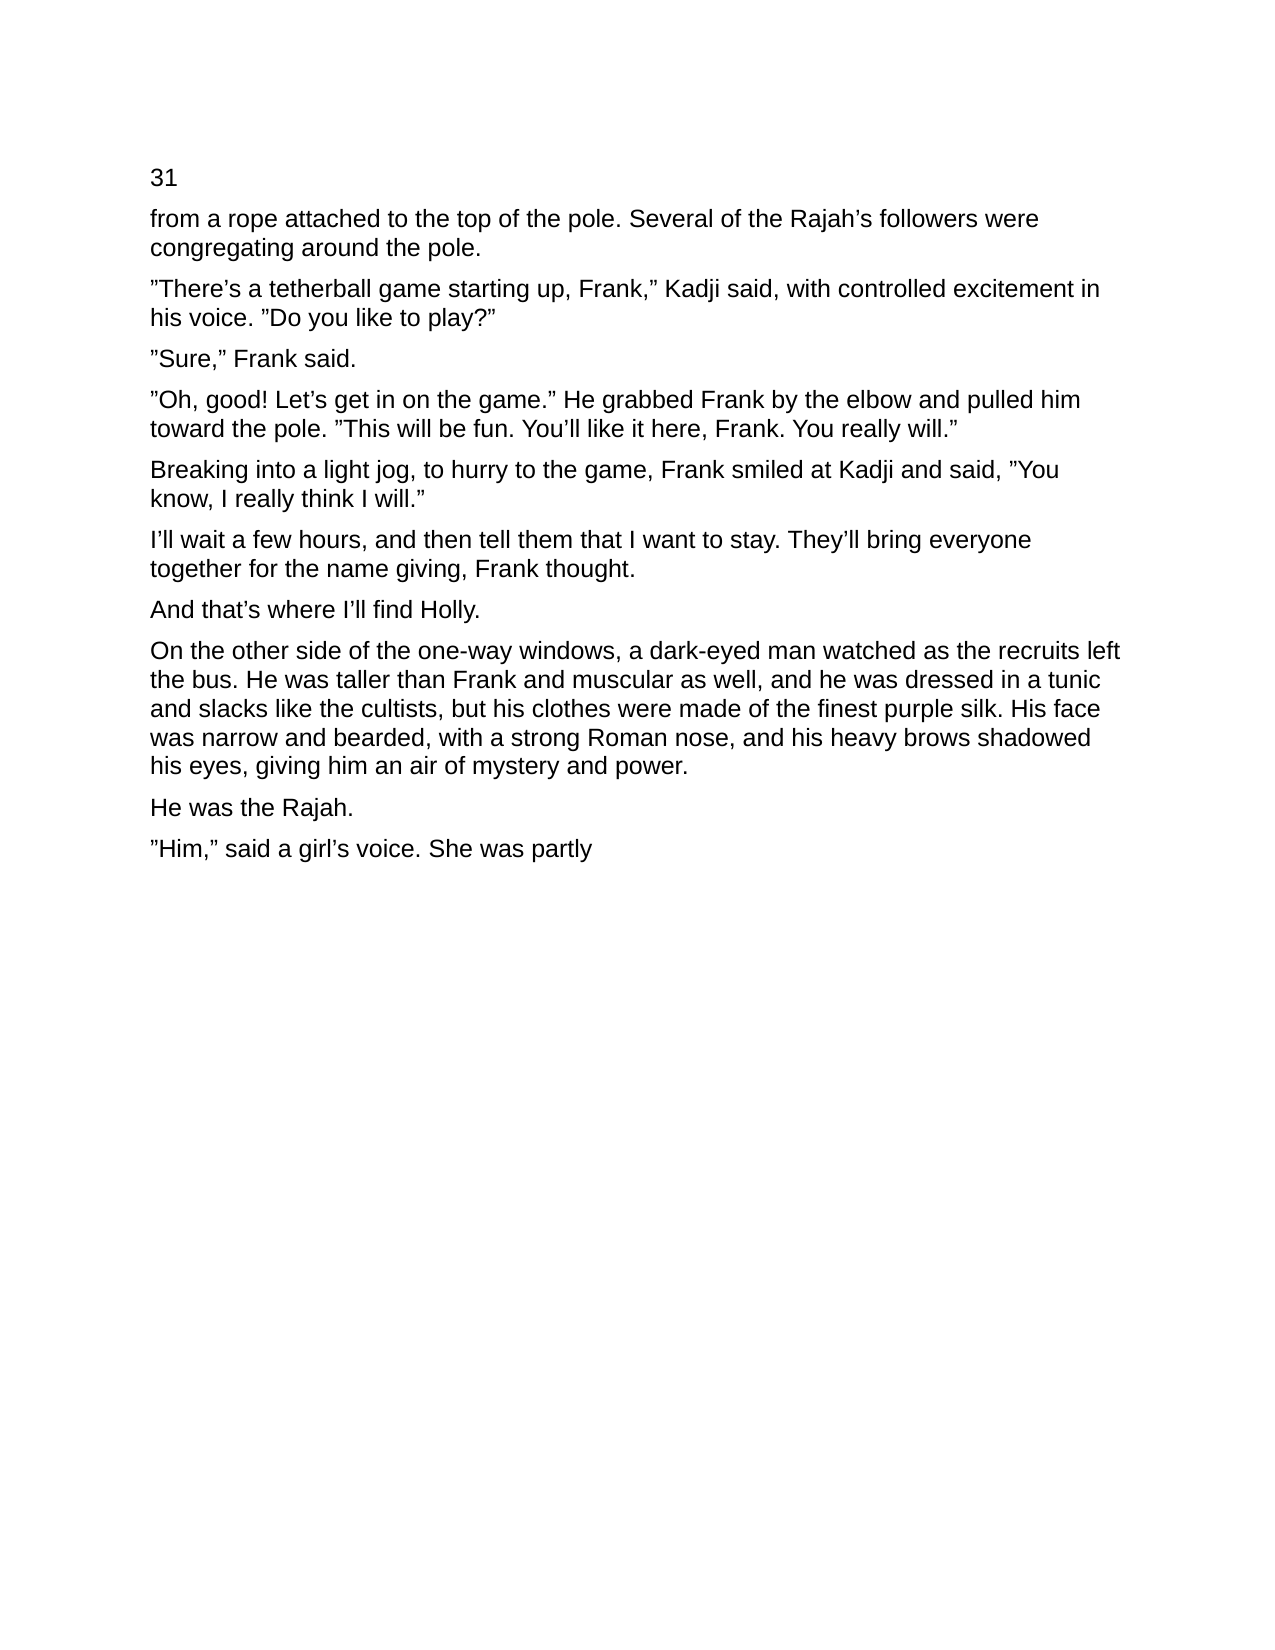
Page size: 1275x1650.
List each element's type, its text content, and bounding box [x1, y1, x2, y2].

text ”Oh, good! Let’s get in on the game.” He grabbed Frank by the elbow and pulled him toward the pole. ”This will be fun. You’ll like it here, Frank. You really will.” [150, 385, 1125, 442]
text 31 [150, 162, 1125, 191]
text And that’s where I’ll find Holly. [150, 595, 1125, 624]
text from a rope attached to the top of the pole. Several of the Rajah’s followers were congregating around the pole. [150, 204, 1125, 261]
text On the other side of the one-way windows, a dark-eyed man watched as the recruits left the bus. He was taller than Frank and muscular as well, and he was dressed in a tunic and slacks like the cultists, but his clothes were made of the finest purple silk. His face was narrow and bearded, with a strong Roman nose, and his heavy brows shadowed his eyes, giving him an air of mystery and power. [150, 636, 1125, 780]
text ”Sure,” Frank said. [150, 344, 1125, 372]
text ”Him,” said a girl’s voice. She was partly [150, 834, 1125, 862]
text Breaking into a light jog, to hurry to the game, Frank smiled at Kadji and said, ”You know, I really think I will.” [150, 455, 1125, 512]
text I’ll wait a few hours, and then tell them that I want to stay. They’ll bring everyone together for the name giving, Frank thought. [150, 525, 1125, 582]
text ”There’s a tetherball game starting up, Frank,” Kadji said, with controlled excitement in his voice. ”Do you like to play?” [150, 274, 1125, 331]
text He was the Rajah. [150, 792, 1125, 821]
